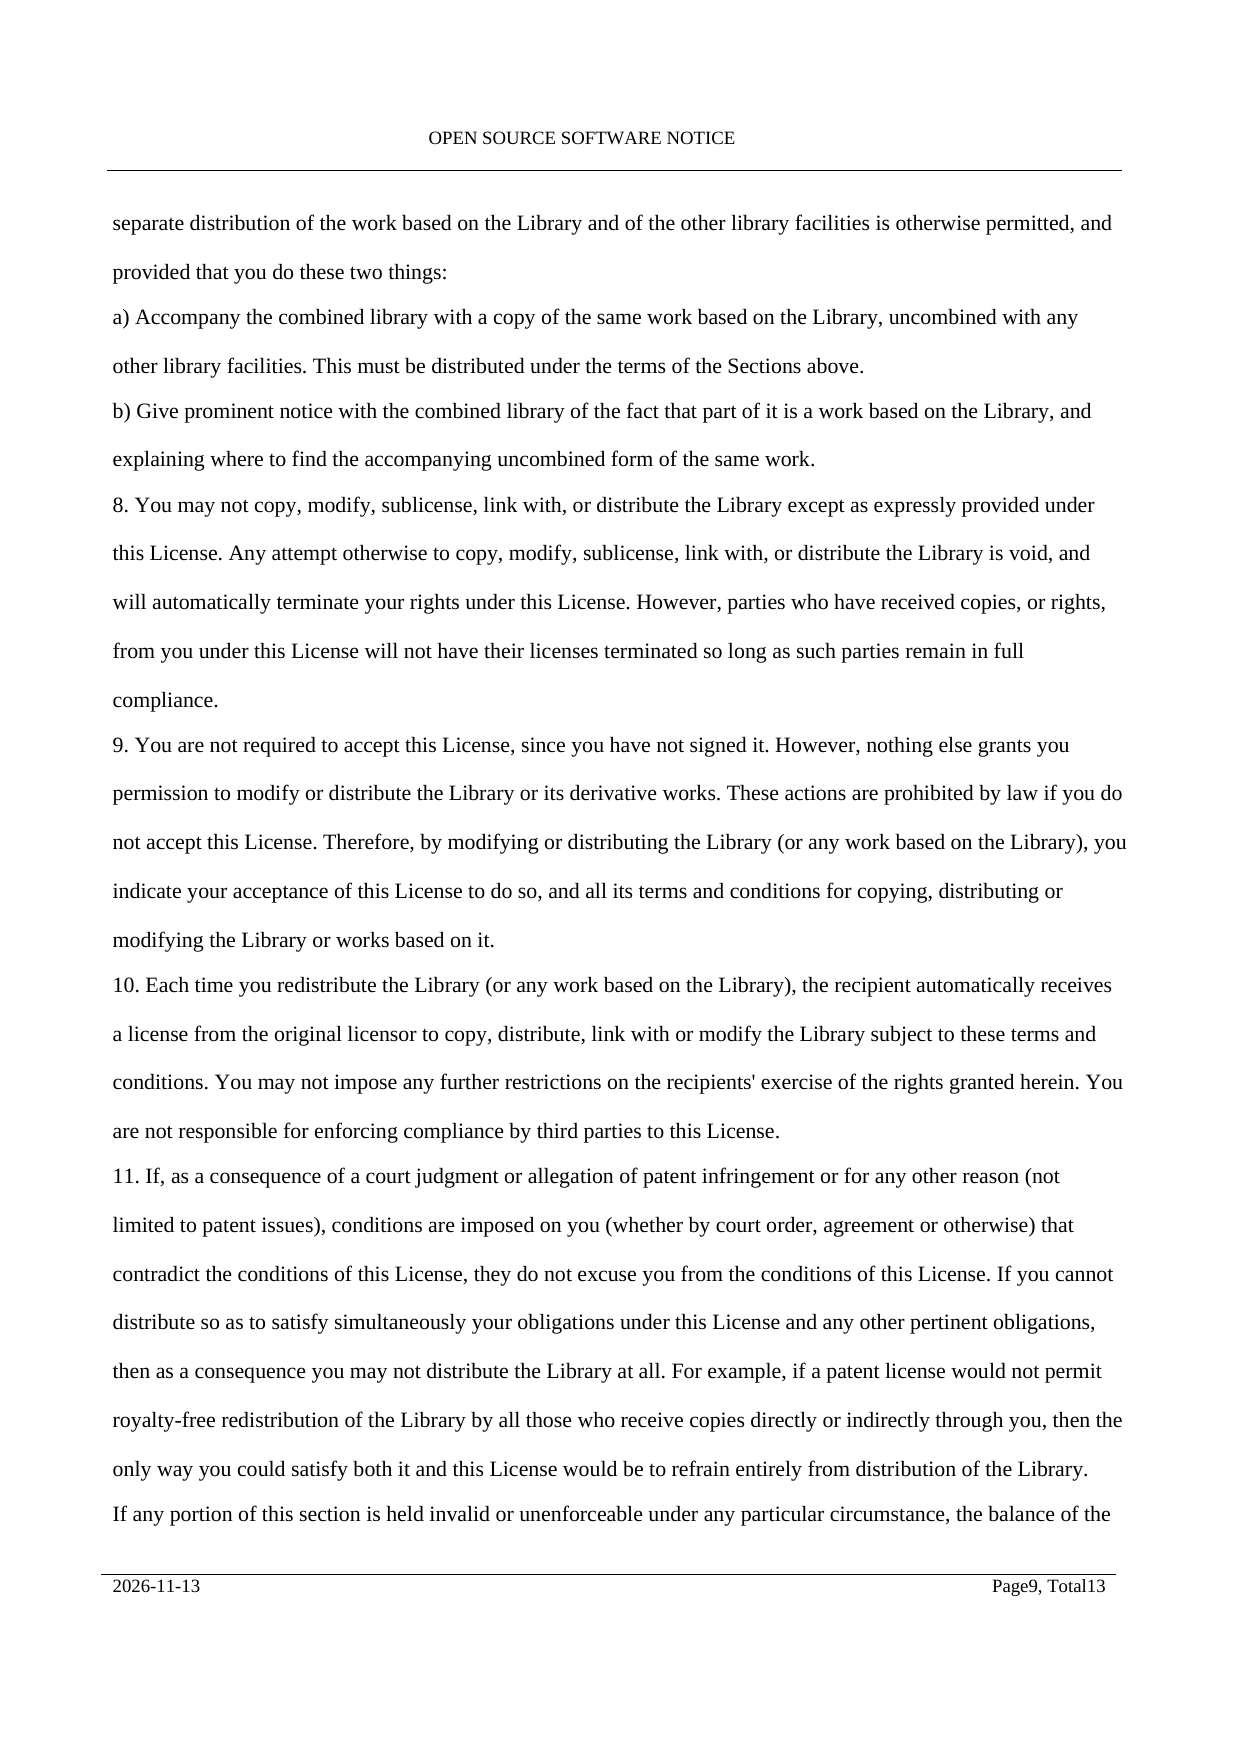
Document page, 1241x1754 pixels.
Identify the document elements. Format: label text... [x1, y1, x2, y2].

text 8. You may not copy, modify, sublicense, link with, or distribute the Library except as expressly provided under this License. Any attempt otherwise to copy, modify, sublicense, link with, or distribute the Library is void, and will automatically terminate your rights under this License. However, parties who have received copies, or rights, from you under this License will not have their licenses terminated so long as such parties remain in full compliance. [112, 488, 1128, 715]
text 9. You are not required to accept this License, since you have not signed it. However, nothing else grants you permission to modify or distribute the Library or its derivative works. These actions are prohibited by law if you do not accept this License. Therefore, by modifying or distributing the Library (or any work based on the Library), you indicate your acceptance of this License to do so, and all its terms and conditions for copying, distributing or modifying the Library or works based on it. [112, 728, 1128, 956]
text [112, 1497, 1128, 1529]
text b) Give prominent notice with the combined library of the fact that part of it is a work based on the Library, and explaining where to find the accompanying uncombined form of the same work. [112, 394, 1128, 475]
text 10. Each time you redistribute the Library (or any work based on the Library), the recipient automatically receives a license from the original licensor to copy, distribute, link with or modify the Library subject to these terms and conditions. You may not impose any further restrictions on the recipients' exercise of the rights granted herein. You are not responsible for enforcing compliance by third parties to this License. [112, 968, 1128, 1147]
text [112, 206, 1128, 288]
text 11. If, as a consequence of a court judgment or allegation of patent infringement or for any other reason (not limited to patent issues), conditions are imposed on you (whether by court order, agreement or otherwise) that contradict the conditions of this License, they do not excuse you from the conditions of this License. If you cannot distribute so as to satisfy simultaneously your obligations under this License and any other pertinent obligations, then as a consequence you may not distribute the Library at all. For example, if a patent license would not permit royalty-free redistribution of the Library by all those who receive copies directly or indirectly through you, then the only way you could satisfy both it and this License would be to refrain entirely from distribution of the Library. [112, 1159, 1128, 1484]
text a) Accompany the combined library with a copy of the same work based on the Library, uncombined with any other library facilities. This must be distributed under the terms of the Sections above. [112, 300, 1128, 381]
